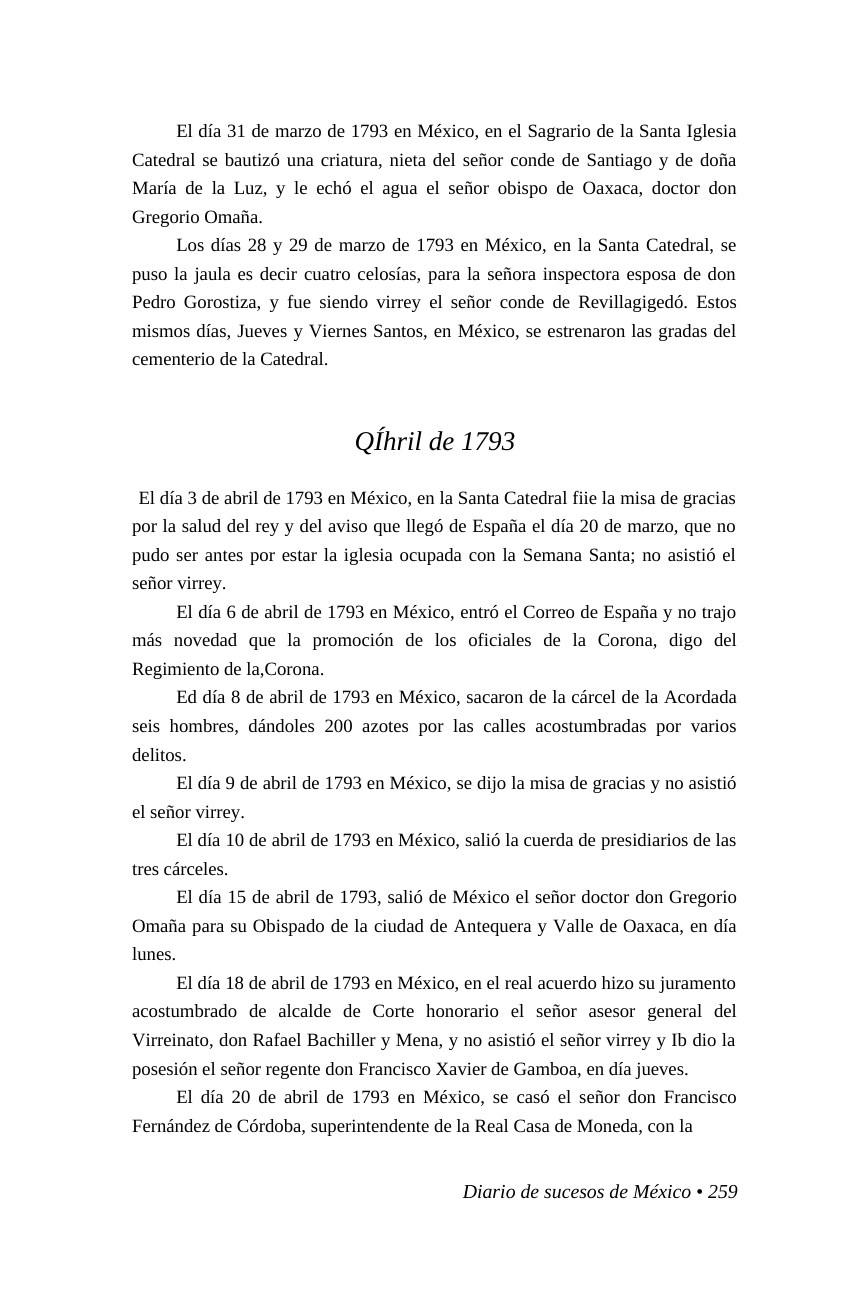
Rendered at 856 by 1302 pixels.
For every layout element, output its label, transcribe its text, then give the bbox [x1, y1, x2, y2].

text QÍhril de 1793 [132, 429, 738, 456]
text El día 31 de marzo de 1793 en México, en el Sagrario de la Santa Iglesia Catedral se bautizó una criatura, nieta del señor conde de Santiago y de doña María de la Luz, y le echó el agua el señor obispo de Oaxaca, doctor don Gregorio Omaña. [132, 114, 738, 229]
text El día 15 de abril de 1793, salió de México el señor doctor don Gregorio Omaña para su Obispado de la ciudad de Antequera y Valle de Oaxaca, en día lunes. [132, 881, 738, 966]
text Diario de sucesos de México • 259 [132, 1182, 738, 1202]
text El día 6 de abril de 1793 en México, entró el Correo de España y no trajo más novedad que la promoción de los oficiales de la Corona, digo del Regimiento de la,Corona. [132, 595, 738, 681]
text El día 18 de abril de 1793 en México, en el real acuerdo hizo su juramento acostumbrado de alcalde de Corte honorario el señor asesor general del Virreinato, don Rafael Bachiller y Mena, y no asistió el señor virrey y Ib dio la posesión el señor regente don Francisco Xavier de Gamboa, en día jueves. [132, 966, 738, 1081]
text El día 10 de abril de 1793 en México, salió la cuerda de presidiarios de las tres cárceles. [132, 824, 738, 881]
text Los días 28 y 29 de marzo de 1793 en México, en la Santa Catedral, se puso la jaula es decir cuatro celosías, para la señora inspectora esposa de don Pedro Gorostiza, y fue siendo virrey el señor conde de Revillagigedó. Estos mismos días, Jueves y Viernes Santos, en México, se estrenaron las gradas del cementerio de la Catedral. [132, 229, 738, 371]
text El día 3 de abril de 1793 en México, en la Santa Catedral fiie la misa de gracias por la salud del rey y del aviso que llegó de España el día 20 de marzo, que no pudo ser antes por estar la iglesia ocupada con la Semana Santa; no asistió el señor virrey. [132, 481, 738, 595]
text El día 9 de abril de 1793 en México, se dijo la misa de gracias y no asistió el señor virrey. [132, 767, 738, 824]
text El día 20 de abril de 1793 en México, se casó el señor don Francisco Fernández de Córdoba, superintendente de la Real Casa de Moneda, con la [132, 1081, 738, 1138]
text Ed día 8 de abril de 1793 en México, sacaron de la cárcel de la Acordada seis hombres, dándoles 200 azotes por las calles acostumbradas por varios delitos. [132, 681, 738, 767]
